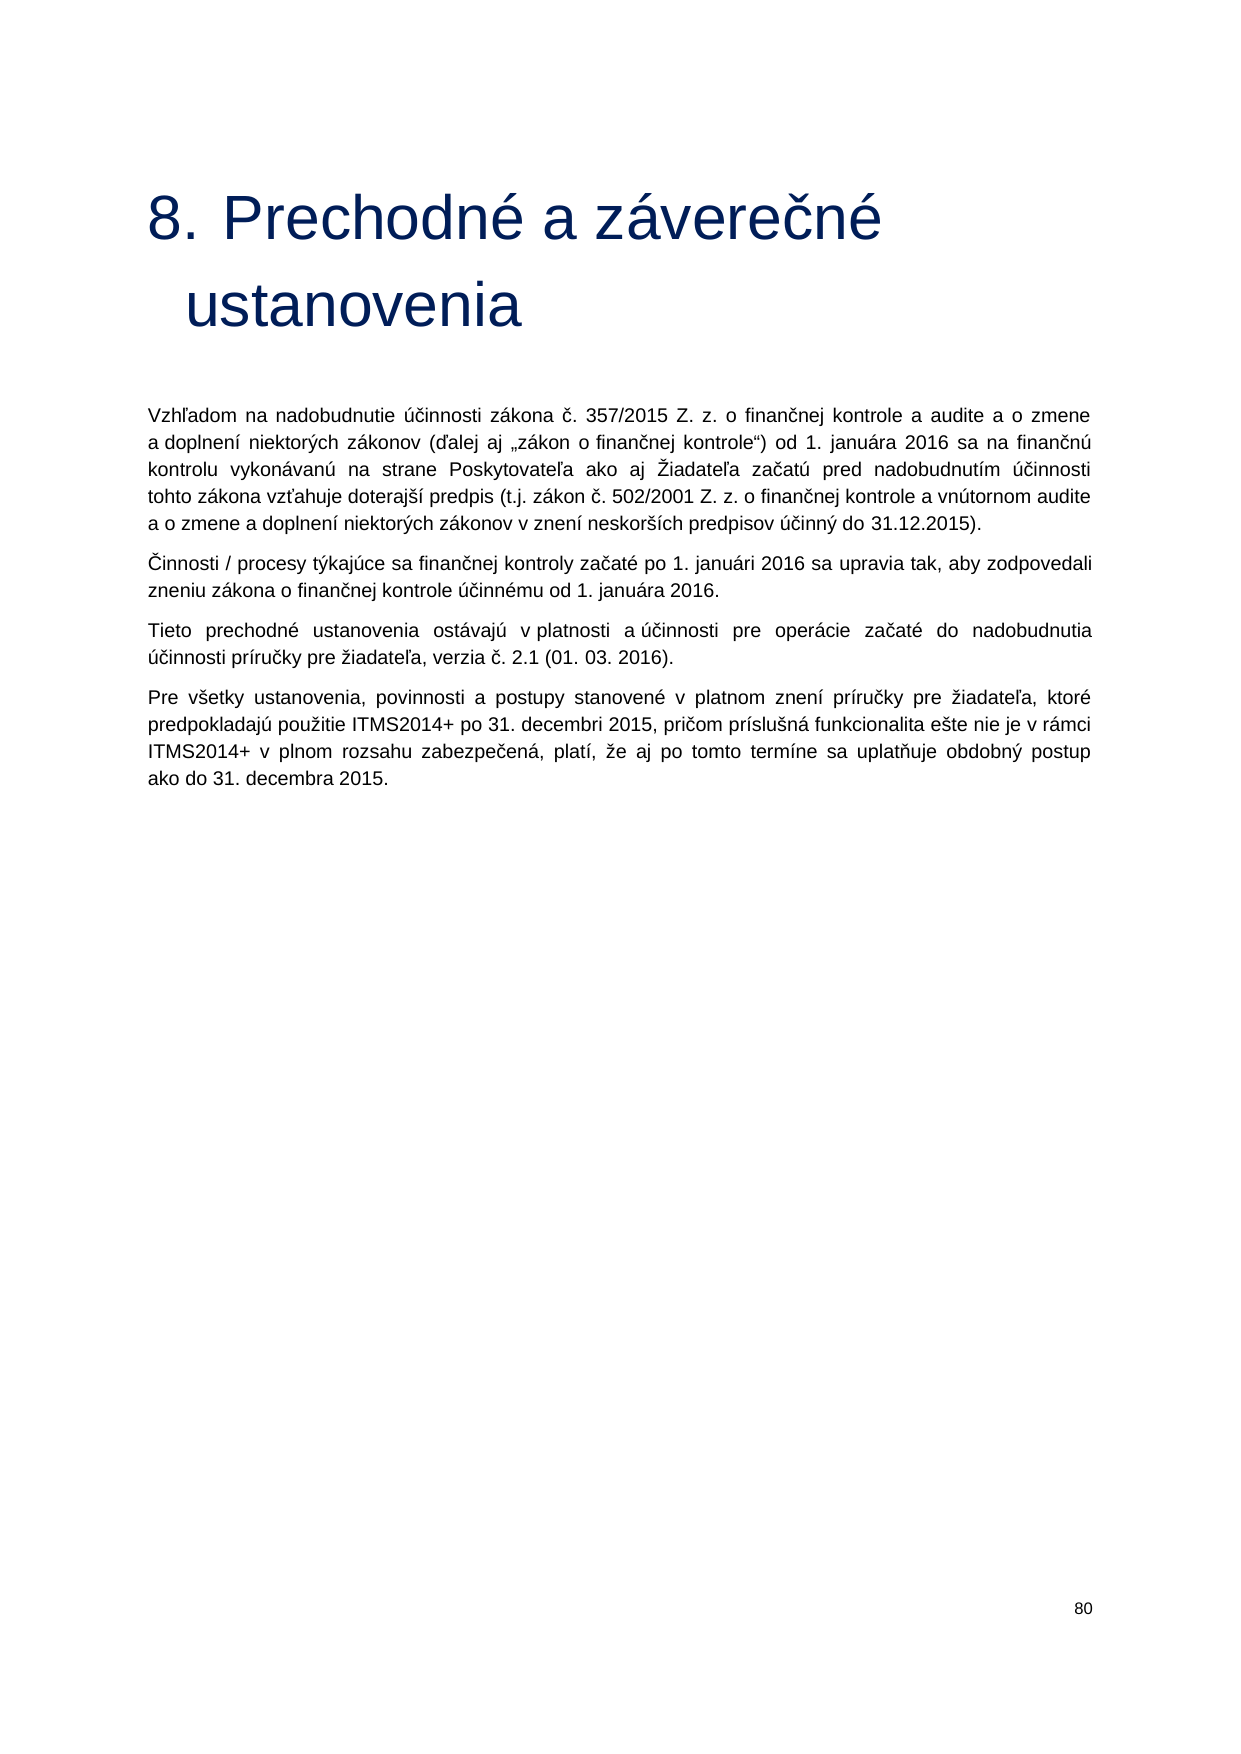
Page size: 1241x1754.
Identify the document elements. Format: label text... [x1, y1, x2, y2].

text Tieto prechodné ustanovenia ostávajú v platnosti a účinnosti pre operácie začaté do nadobudnutia účinnosti príručky pre žiadateľa, verzia č. 2.1 (01. 03. 2016). [148, 619, 1092, 669]
text Činnosti / procesy týkajúce sa finančnej kontroly začaté po 1. januári 2016 sa upravia tak, aby zodpovedali zneniu zákona o finančnej kontrole účinnému od 1. januára 2016. [148, 552, 1092, 602]
text Vzhľadom na nadobudnutie účinnosti zákona č. 357/2015 Z. z. o finančnej kontrole a audite a o zmene a doplnení niektorých zákonov (ďalej aj „zákon o finančnej kontrole“) od 1. januára 2016 sa na finančnú kontrolu vykonávanú na strane Poskytovateľa ako aj Žiadateľa začatú pred nadobudnutím účinnosti tohto zákona vzťahuje doterajší predpis (t.j. zákon č. 502/2001 Z. z. o finančnej kontrole a vnútornom audite a o zmene a doplnení niektorých zákonov v znení neskorších predpisov účinný do 31.12.2015). [148, 403, 1092, 535]
subtitle Prechodné a záverečné ustanovenia [148, 181, 1092, 339]
text Pre všetky ustanovenia, povinnosti a postupy stanovené v platnom znení príručky pre žiadateľa, ktoré predpokladajú použitie ITMS2014+ po 31. decembri 2015, pričom príslušná funkcionalita ešte nie je v rámci ITMS2014+ v plnom rozsahu zabezpečená, platí, že aj po tomto termíne sa uplatňuje obdobný postup ako do 31. decembra 2015. [148, 686, 1092, 790]
